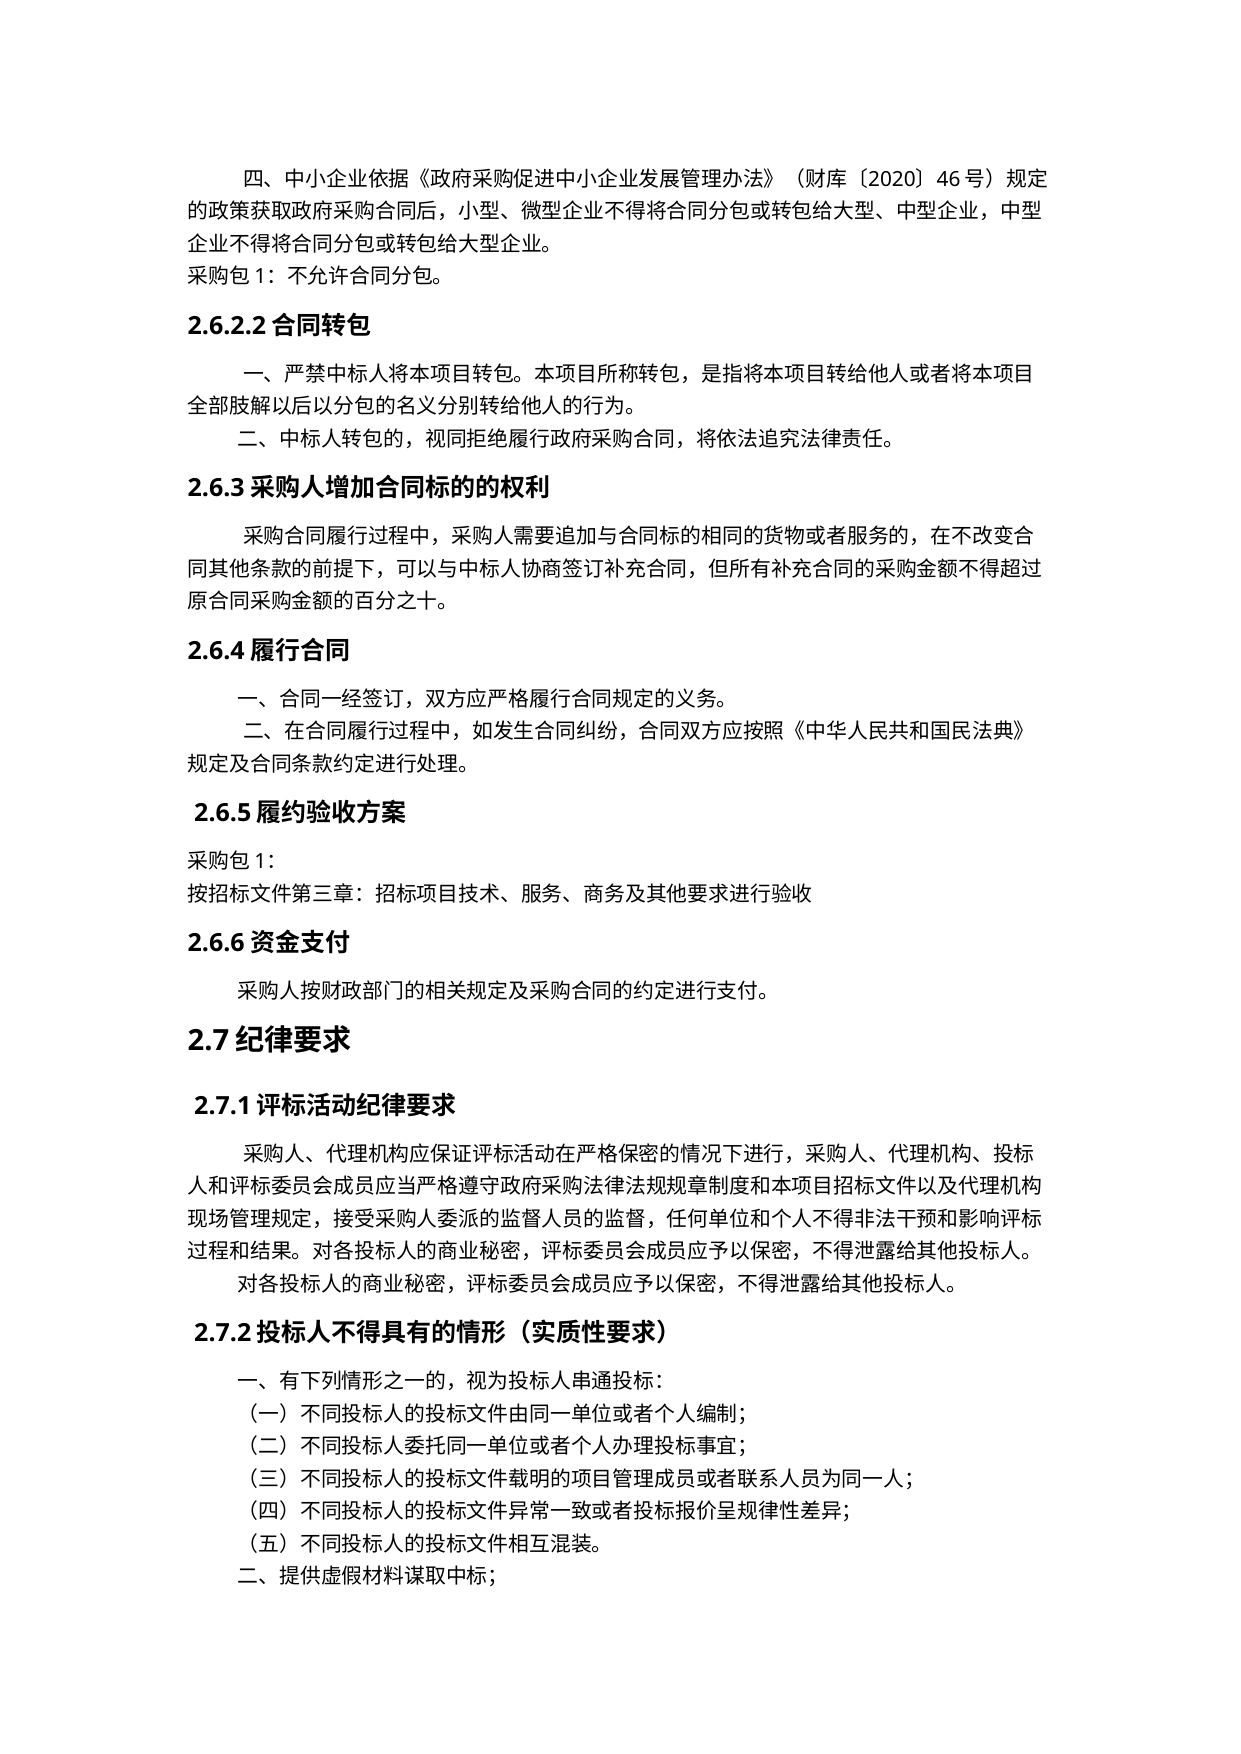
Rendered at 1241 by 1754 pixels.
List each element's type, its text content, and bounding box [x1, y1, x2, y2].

text 2.6.3采购人增加合同标的的权利 [187, 454, 1053, 519]
text 一、严禁中标人将本项目转包。本项目所称转包，是指将本项目转给他人或者将本项目全部肢解以后以分包的名义分别转给他人的行为。 [187, 357, 1053, 422]
text 采购包1： [187, 844, 1053, 877]
text 2.6.2.2合同转包 [187, 292, 1053, 357]
text （五）不同投标人的投标文件相互混装。 [187, 1527, 1053, 1559]
text 2.6.4履行合同 [187, 617, 1053, 682]
text 2.7.1评标活动纪律要求 [187, 1072, 1053, 1137]
text 二、提供虚假材料谋取中标； [187, 1559, 1053, 1592]
text 二、在合同履行过程中，如发生合同纠纷，合同双方应按照《中华人民共和国民法典》规定及合同条款约定进行处理。 [187, 714, 1053, 779]
text 四、中小企业依据《政府采购促进中小企业发展管理办法》（财库〔2020〕46号）规定的政策获取政府采购合同后，小型、微型企业不得将合同分包或转包给大型、中型企业，中型企业不得将合同分包或转包给大型企业。 [187, 162, 1053, 259]
text 2.6.5履约验收方案 [187, 779, 1053, 844]
text （四）不同投标人的投标文件异常一致或者投标报价呈规律性差异； [187, 1494, 1053, 1527]
text 采购包1：不允许合同分包。 [187, 259, 1053, 292]
text 采购人、代理机构应保证评标活动在严格保密的情况下进行，采购人、代理机构、投标人和评标委员会成员应当严格遵守政府采购法律法规规章制度和本项目招标文件以及代理机构现场管理规定，接受采购人委派的监督人员的监督，任何单位和个人不得非法干预和影响评标过程和结果。对各投标人的商业秘密，评标委员会成员应予以保密，不得泄露给其他投标人。 [187, 1137, 1053, 1267]
text 二、中标人转包的，视同拒绝履行政府采购合同，将依法追究法律责任。 [187, 422, 1053, 454]
text 一、合同一经签订，双方应严格履行合同规定的义务。 [187, 682, 1053, 714]
text 2.7.2投标人不得具有的情形（实质性要求） [187, 1299, 1053, 1364]
text 一、有下列情形之一的，视为投标人串通投标： [187, 1364, 1053, 1397]
text 对各投标人的商业秘密，评标委员会成员应予以保密，不得泄露给其他投标人。 [187, 1267, 1053, 1299]
text 2.6.6资金支付 [187, 909, 1053, 974]
text 2.7纪律要求 [187, 1007, 1053, 1072]
text （一）不同投标人的投标文件由同一单位或者个人编制； [187, 1397, 1053, 1429]
text （三）不同投标人的投标文件载明的项目管理成员或者联系人员为同一人； [187, 1462, 1053, 1494]
text 采购人按财政部门的相关规定及采购合同的约定进行支付。 [187, 974, 1053, 1007]
text （二）不同投标人委托同一单位或者个人办理投标事宜； [187, 1429, 1053, 1462]
text 采购合同履行过程中，采购人需要追加与合同标的相同的货物或者服务的，在不改变合同其他条款的前提下，可以与中标人协商签订补充合同，但所有补充合同的采购金额不得超过原合同采购金额的百分之十。 [187, 519, 1053, 617]
text 按招标文件第三章：招标项目技术、服务、商务及其他要求进行验收 [187, 877, 1053, 909]
